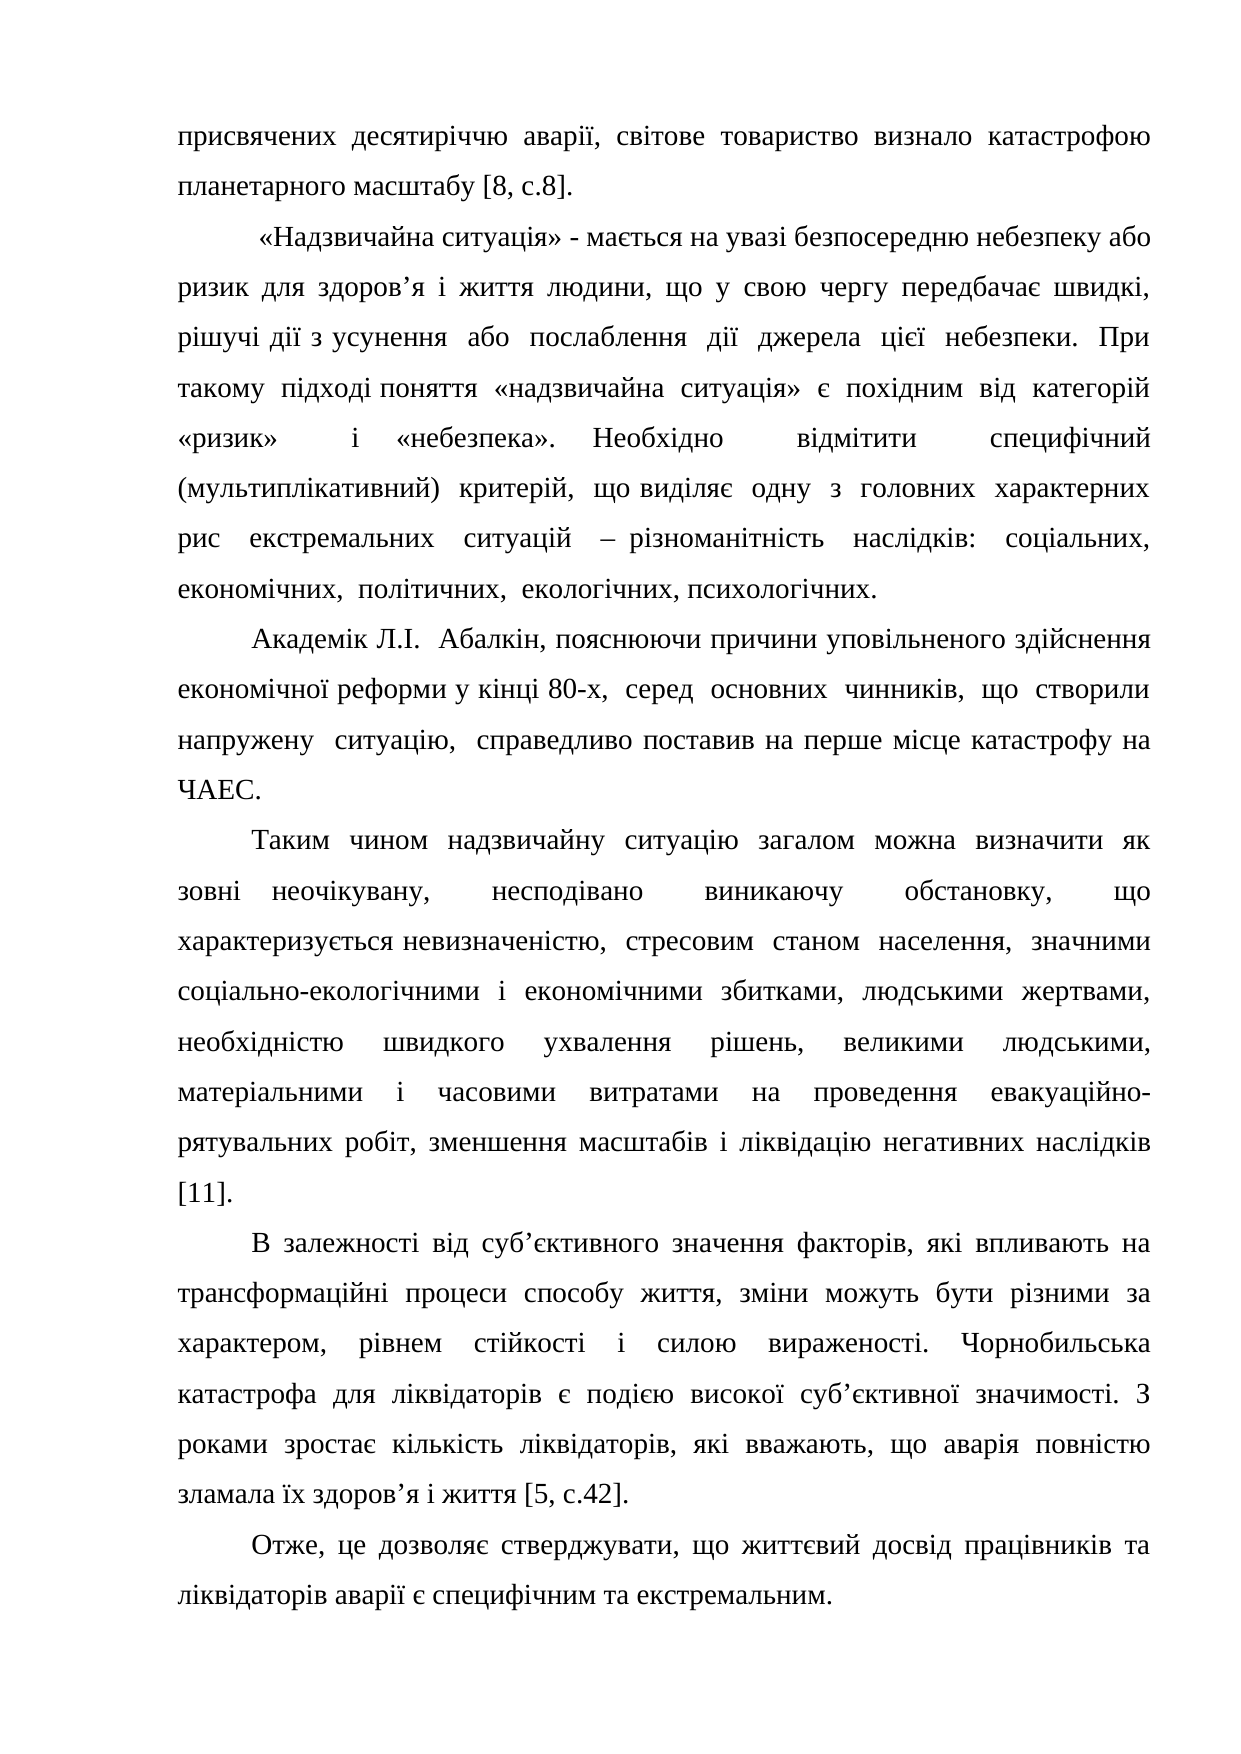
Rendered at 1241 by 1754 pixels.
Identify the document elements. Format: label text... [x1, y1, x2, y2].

text Отже, це дозволяє стверджувати, що життєвий досвід працівників та ліквідаторів аварії є специфічним та екстремальним. [177, 1527, 1152, 1611]
text Академік Л.І. Абалкін, пояснюючи причини уповільненого здійснення економічної реформи у кінці 80-х, серед основних чинників, що створили напружену ситуацію, справедливо поставив на перше місце катастрофу на ЧАЕС. [177, 621, 1152, 806]
text Таким чином надзвичайну ситуацію загалом можна визначити як зовні неочікувану, несподівано виникаючу обстановку, що характеризується невизначеністю, стресовим станом населення, значними соціально-екологічними і економічними збитками, людськими жертвами, необхідністю швидкого ухвалення рішень, великими людськими, матеріальними і часовими витратами на проведення евакуаційно-рятувальних робіт, зменшення масштабів і ліквідацію негативних наслідків [11]. [177, 822, 1152, 1208]
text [177, 118, 1152, 202]
text В залежності від суб’єктивного значення факторів, які впливають на трансформаційні процеси способу життя, зміни можуть бути різними за характером, рівнем стійкості і силою вираженості. Чорнобильська катастрофа для ліквідаторів є подією високої суб’єктивної значимості. З роками зростає кількість ліквідаторів, які вважають, що аварія повністю зламала їх здоров’я і життя [5, с.42]. [177, 1225, 1152, 1510]
text «Надзвичайна ситуація» - мається на увазі безпосередню небезпеку або ризик для здоров’я і життя людини, що у свою чергу передбачає швидкі, рішучі дії з усунення або послаблення дії джерела цієї небезпеки. При такому підході поняття «надзвичайна ситуація» є похідним від категорій «ризик» і «небезпека». Необхідно відмітити специфічний (мультиплікативний) критерій, що виділяє одну з головних характерних рис екстремальних ситуацій – різноманітність наслідків: соціальних, економічних, політичних, екологічних, психологічних. [177, 219, 1152, 604]
